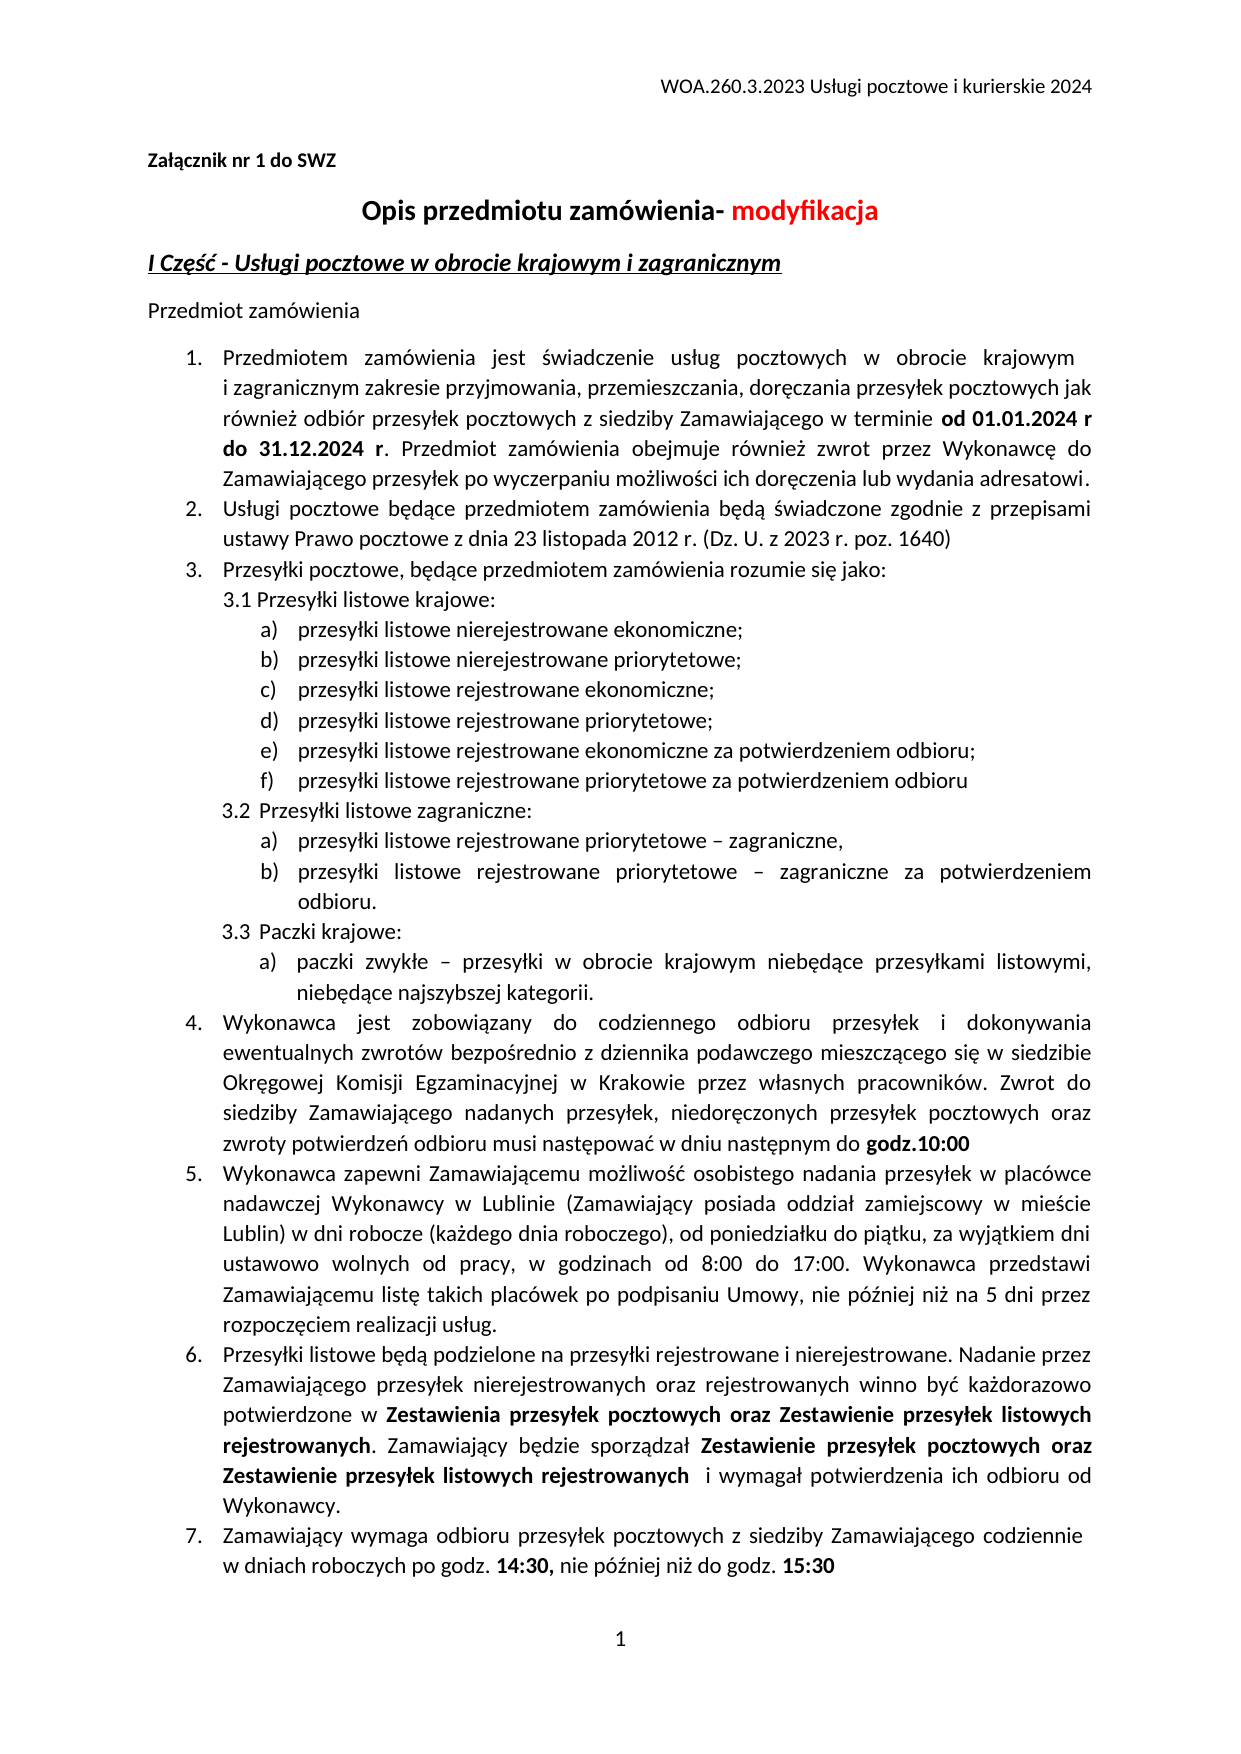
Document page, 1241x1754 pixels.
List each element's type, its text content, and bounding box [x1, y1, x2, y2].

list Przesyłki pocztowe, będące przedmiotem zamówienia rozumie się jako: [185, 555, 1093, 583]
list Usługi pocztowe będące przedmiotem zamówienia będą świadczone zgodnie z przepisami ustawy Prawo pocztowe z dnia 23 listopada 2012 r. (Dz. U. z 2023 r. poz. 1640) [185, 494, 1093, 552]
list przesyłki listowe nierejestrowane priorytetowe; [260, 645, 1093, 673]
list Wykonawca jest zobowiązany do codziennego odbioru przesyłek i dokonywania ewentualnych zwrotów bezpośrednio z dziennika podawczego mieszczącego się w siedzibie Okręgowej Komisji Egzaminacyjnej w Krakowie przez własnych pracowników. Zwrot do siedziby Zamawiającego nadanych przesyłek, niedoręczonych przesyłek pocztowych oraz zwroty potwierdzeń odbioru musi następować w dniu następnym do godz.10:00 [185, 1008, 1093, 1157]
list Przesyłki listowe zagraniczne: [221, 796, 1093, 824]
list przesyłki listowe rejestrowane priorytetowe – zagraniczne za potwierdzeniem odbioru. [260, 857, 1093, 915]
list Wykonawca zapewni Zamawiającemu możliwość osobistego nadania przesyłek w placówce nadawczej Wykonawcy w Lublinie (Zamawiający posiada oddział zamiejscowy w mieście Lublin) w dni robocze (każdego dnia roboczego), od poniedziałku do piątku, za wyjątkiem dni ustawowo wolnych od pracy, w godzinach od 8:00 do 17:00. Wykonawca przedstawi Zamawiającemu listę takich placówek po podpisaniu Umowy, nie później niż na 5 dni przez rozpoczęciem realizacji usług. [185, 1159, 1093, 1338]
text I Część - Usługi pocztowe w obrocie krajowym i zagranicznym [148, 247, 1093, 277]
text Przedmiot zamówienia [148, 296, 1093, 324]
list 3.1 Przesyłki listowe krajowe: [223, 585, 1093, 613]
list przesyłki listowe rejestrowane ekonomiczne za potwierdzeniem odbioru; [260, 736, 1093, 764]
list Przedmiotem zamówienia jest świadczenie usług pocztowych w obrocie krajowym i zagranicznym zakresie przyjmowania, przemieszczania, doręczania przesyłek pocztowych jak również odbiór przesyłek pocztowych z siedziby Zamawiającego w terminie od 01.01.2024 r do 31.12.2024 r. Przedmiot zamówienia obejmuje również zwrot przez Wykonawcę do Zamawiającego przesyłek po wyczerpaniu możliwości ich doręczenia lub wydania adresatowi. [185, 343, 1093, 492]
list Przesyłki listowe będą podzielone na przesyłki rejestrowane i nierejestrowane. Nadanie przez Zamawiającego przesyłek nierejestrowanych oraz rejestrowanych winno być każdorazowo potwierdzone w Zestawienia przesyłek pocztowych oraz Zestawienie przesyłek listowych rejestrowanych. Zamawiający będzie sporządzał Zestawienie przesyłek pocztowych oraz Zestawienie przesyłek listowych rejestrowanych i wymagał potwierdzenia ich odbioru od Wykonawcy. [185, 1340, 1093, 1519]
list Paczki krajowe: [221, 917, 1093, 945]
list przesyłki listowe nierejestrowane ekonomiczne; [260, 615, 1093, 643]
list przesyłki listowe rejestrowane priorytetowe – zagraniczne, [260, 827, 1093, 854]
text Opis przedmiotu zamówienia- modyfikacja [148, 192, 1093, 227]
list Zamawiający wymaga odbioru przesyłek pocztowych z siedziby Zamawiającego codziennie w dniach roboczych po godz. 14:30, nie później niż do godz. 15:30 [185, 1521, 1093, 1579]
list przesyłki listowe rejestrowane ekonomiczne; [260, 676, 1093, 703]
list paczki zwykłe – przesyłki w obrocie krajowym niebędące przesyłkami listowymi, niebędące najszybszej kategorii. [259, 947, 1093, 1006]
list przesyłki listowe rejestrowane priorytetowe za potwierdzeniem odbioru [260, 766, 1093, 794]
text Załącznik nr 1 do SWZ [148, 148, 1093, 173]
list przesyłki listowe rejestrowane priorytetowe; [260, 706, 1093, 734]
